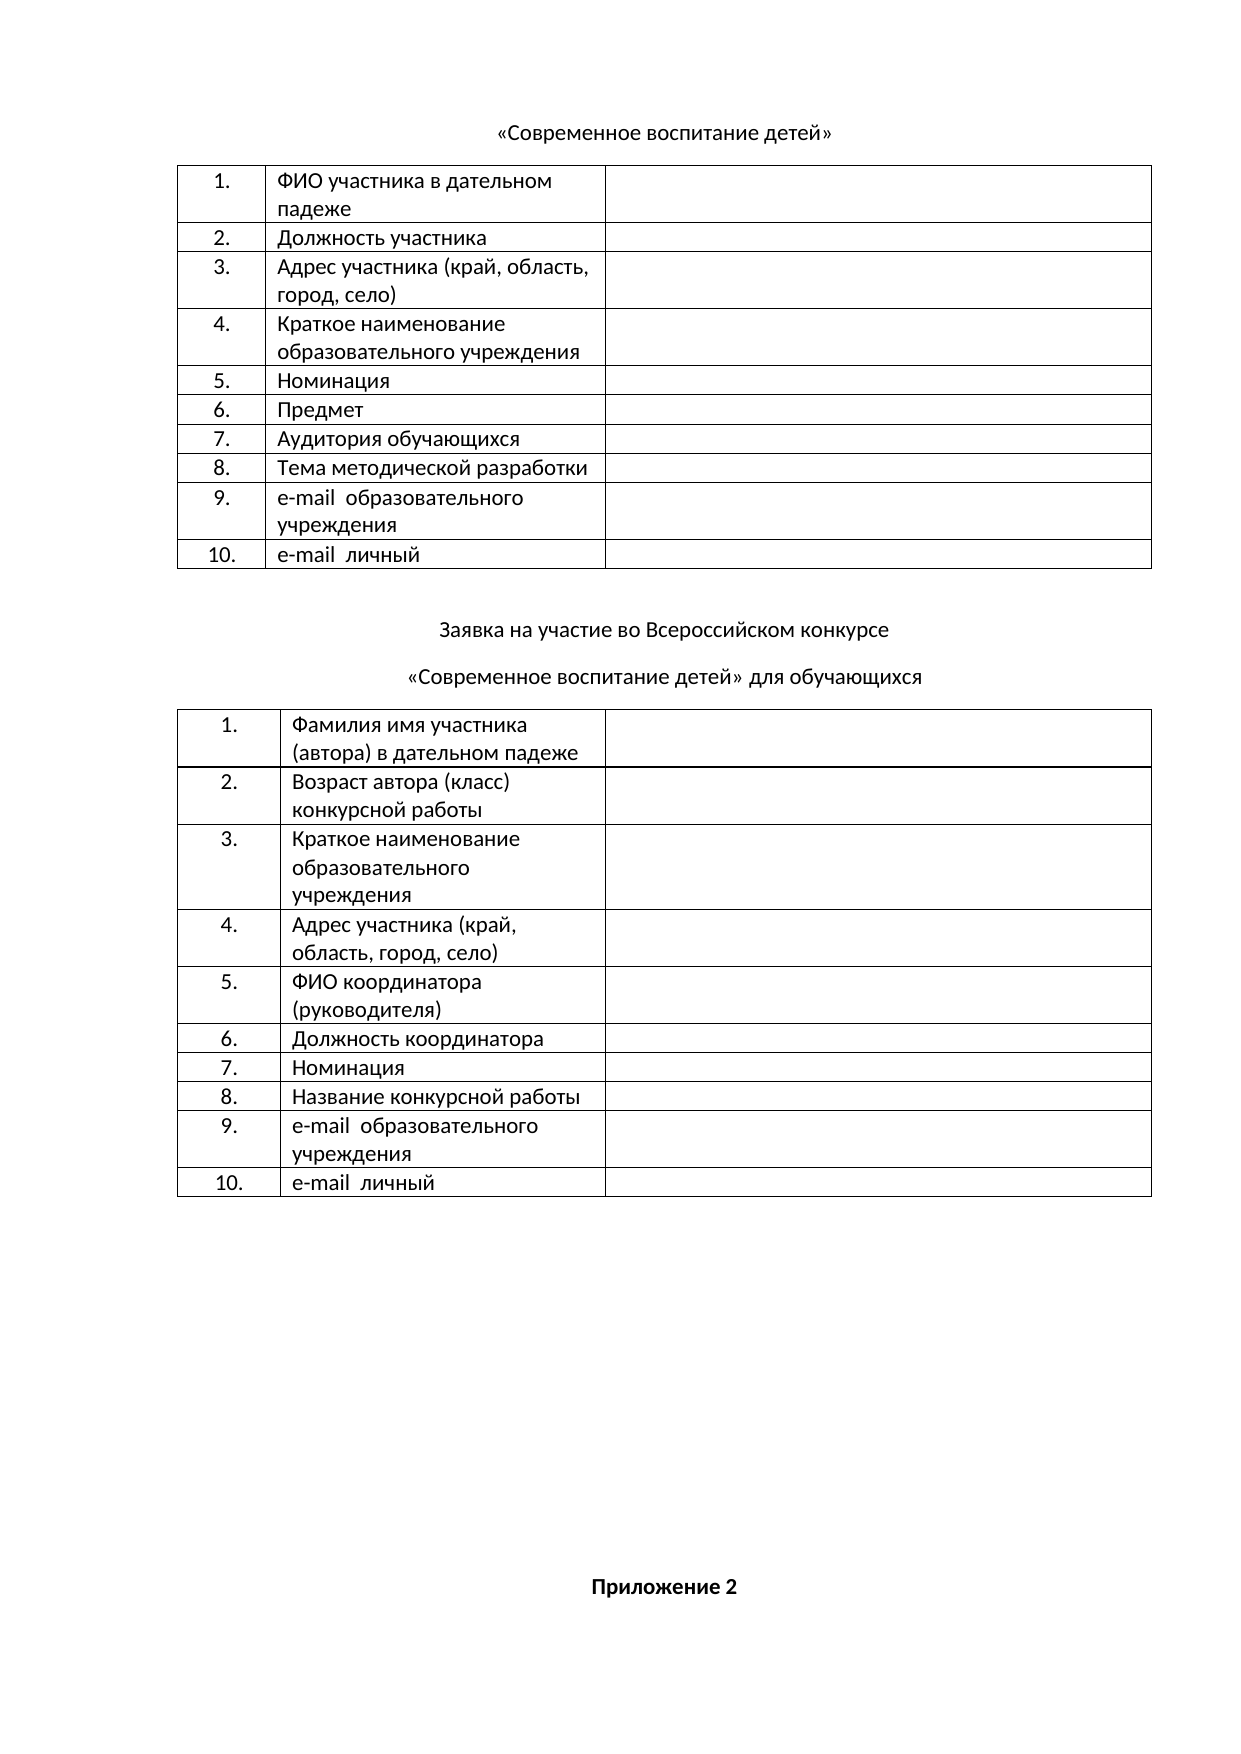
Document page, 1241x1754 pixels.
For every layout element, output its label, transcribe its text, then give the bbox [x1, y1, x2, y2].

table_header ФИО участника в дательном падеже [266, 166, 605, 222]
text «Современное воспитание детей» [177, 118, 1152, 146]
table_cell e-mail образовательного учреждения [266, 483, 605, 539]
table_cell e-mail образовательного учреждения [281, 1111, 605, 1167]
table_cell Номинация [266, 366, 605, 394]
table_cell 10. [178, 1168, 280, 1196]
table_cell 8. [178, 1082, 280, 1110]
table_cell 5. [178, 967, 280, 1023]
table_cell Возраст автора (класс) конкурсной работы [281, 768, 605, 823]
table_cell [606, 910, 1151, 966]
table_cell [606, 252, 1151, 308]
table_cell [606, 454, 1151, 482]
table_cell [606, 483, 1151, 539]
table_cell 2. [178, 223, 265, 251]
table_cell 9. [178, 483, 265, 539]
table_cell [606, 540, 1151, 568]
table_cell 5. [178, 366, 265, 394]
table_cell Краткое наименование образовательного учреждения [266, 309, 605, 365]
table_cell [606, 395, 1151, 423]
table_cell Название конкурсной работы [281, 1082, 605, 1110]
table_cell Адрес участника (край, область, город, село) [281, 910, 605, 966]
table_cell [606, 425, 1151, 452]
table_cell [606, 1168, 1151, 1196]
table_cell 9. [178, 1111, 280, 1167]
table_cell [606, 825, 1151, 909]
table_cell e-mail личный [281, 1168, 605, 1196]
table_header 1. [178, 166, 265, 222]
table_cell [606, 1053, 1151, 1081]
table_cell 2. [178, 768, 280, 823]
table_cell 6. [178, 1024, 280, 1052]
table_cell Краткое наименование образовательного учреждения [281, 825, 605, 909]
table_header 1. [178, 710, 280, 766]
table_cell [606, 309, 1151, 365]
table_cell 4. [178, 309, 265, 365]
table_cell Тема методической разработки [266, 454, 605, 482]
table_cell [606, 1024, 1151, 1052]
table_cell Аудитория обучающихся [266, 425, 605, 452]
table_cell [606, 768, 1151, 823]
table_cell Предмет [266, 395, 605, 423]
table_cell 7. [178, 425, 265, 452]
table_cell [606, 1111, 1151, 1167]
table_header [606, 710, 1151, 766]
text «Современное воспитание детей» для обучающихся [177, 662, 1152, 691]
table_cell Номинация [281, 1053, 605, 1081]
table_cell Должность участника [266, 223, 605, 251]
table_header [606, 166, 1151, 222]
table_cell 4. [178, 910, 280, 966]
table_cell 8. [178, 454, 265, 482]
table_cell 10. [178, 540, 265, 568]
table_cell ФИО координатора (руководителя) [281, 967, 605, 1023]
table_cell [606, 1082, 1151, 1110]
text Заявка на участие во Всероссийском конкурсе [177, 616, 1152, 644]
table_cell [606, 967, 1151, 1023]
table_cell 3. [178, 825, 280, 909]
table_cell [606, 223, 1151, 251]
table_cell Адрес участника (край, область, город, село) [266, 252, 605, 308]
table_cell 7. [178, 1053, 280, 1081]
table_header Фамилия имя участника (автора) в дательном падеже [281, 710, 605, 766]
text Приложение 2 [177, 1572, 1152, 1600]
table_cell Должность координатора [281, 1024, 605, 1052]
table_cell [606, 366, 1151, 394]
table_cell e-mail личный [266, 540, 605, 568]
table_cell 6. [178, 395, 265, 423]
table_cell 3. [178, 252, 265, 308]
